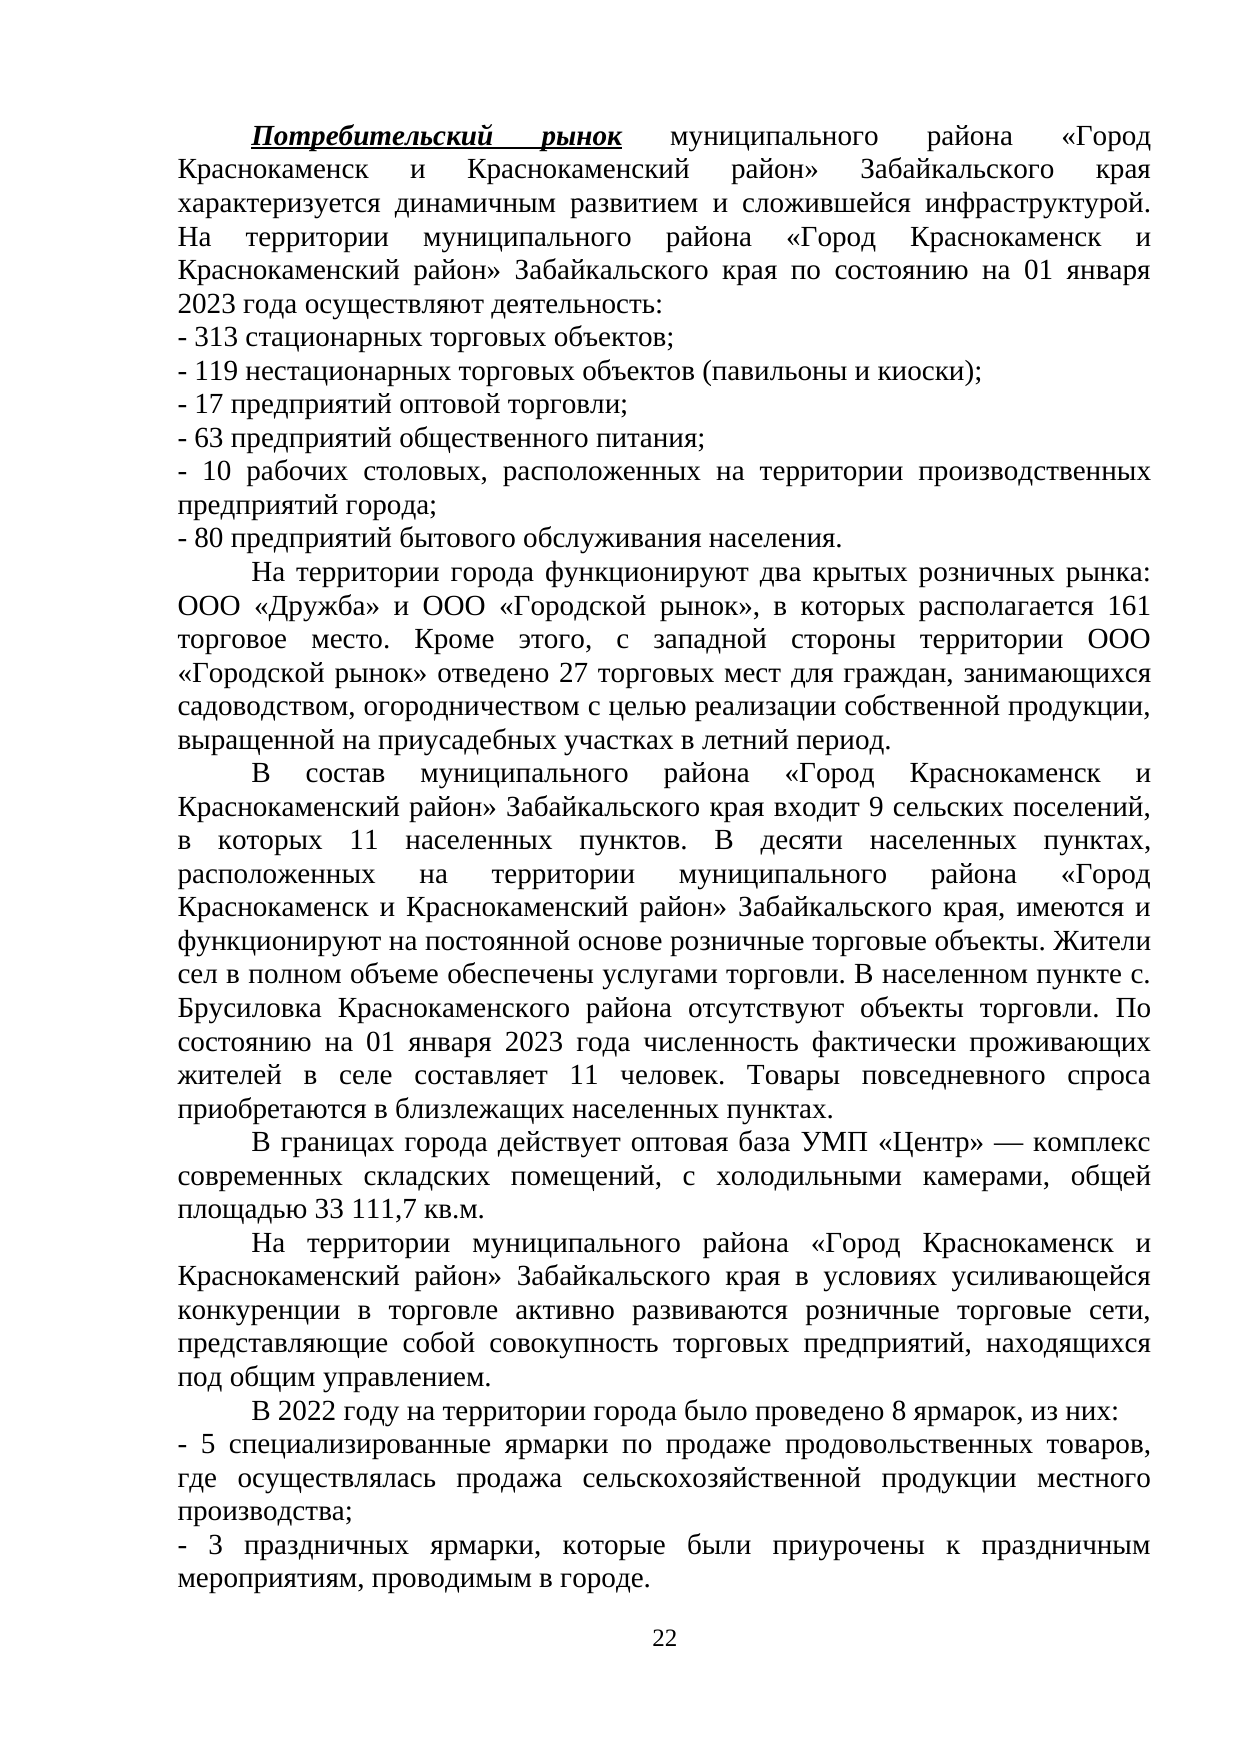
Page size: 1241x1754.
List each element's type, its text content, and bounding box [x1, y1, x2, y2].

text В состав муниципального района «Город Краснокаменск и Краснокаменский район» Забайкальского края входит 9 сельских поселений, в которых 11 населенных пунктов. В десяти населенных пунктах, расположенных на территории муниципального района «Город Краснокаменск и Краснокаменский район» Забайкальского края, имеются и функционируют на постоянной основе розничные торговые объекты. Жители сел в полном объеме обеспечены услугами торговли. В населенном пункте с. Брусиловка Краснокаменского района отсутствуют объекты торговли. По состоянию на 01 января 2023 года численность фактически проживающих жителей в селе составляет 11 человек. Товары повседневного спроса приобретаются в близлежащих населенных пунктах. [177, 755, 1152, 1124]
text В 2022 году на территории города было проведено 8 ярмарок, из них: [177, 1393, 1152, 1426]
text - 17 предприятий оптовой торговли; [177, 386, 1152, 420]
text На территории муниципального района «Город Краснокаменск и Краснокаменский район» Забайкальского края в условиях усиливающейся конкуренции в торговле активно развиваются розничные торговые сети, представляющие собой совокупность торговых предприятий, находящихся под общим управлением. [177, 1225, 1152, 1393]
text - 10 рабочих столовых, расположенных на территории производственных предприятий города; [177, 453, 1152, 521]
text - 80 предприятий бытового обслуживания населения. [177, 521, 1152, 554]
text - 63 предприятий общественного питания; [177, 420, 1152, 453]
text - 313 стационарных торговых объектов; [177, 319, 1152, 353]
text - 5 специализированные ярмарки по продаже продовольственных товаров, где осуществлялась продажа сельскохозяйственной продукции местного производства; [177, 1426, 1152, 1527]
text В границах города действует оптовая база УМП «Центр» — комплекс современных складских помещений, с холодильными камерами, общей площадью 33 111,7 кв.м. [177, 1124, 1152, 1225]
text Потребительский рынок муниципального района «Город Краснокаменск и Краснокаменский район» Забайкальского края характеризуется динамичным развитием и сложившейся инфраструктурой. На территории муниципального района «Город Краснокаменск и Краснокаменский район» Забайкальского края по состоянию на 01 января 2023 года осуществляют деятельность: [177, 118, 1152, 319]
text - 3 праздничных ярмарки, которые были приурочены к праздничным мероприятиям, проводимым в городе. [177, 1527, 1152, 1594]
text - 119 нестационарных торговых объектов (павильоны и киоски); [177, 353, 1152, 386]
text На территории города функционируют два крытых розничных рынка: ООО «Дружба» и ООО «Городской рынок», в которых располагается 161 торговое место. Кроме этого, с западной стороны территории ООО «Городской рынок» отведено 27 торговых мест для граждан, занимающихся садоводством, огородничеством с целью реализации собственной продукции, выращенной на приусадебных участках в летний период. [177, 554, 1152, 755]
